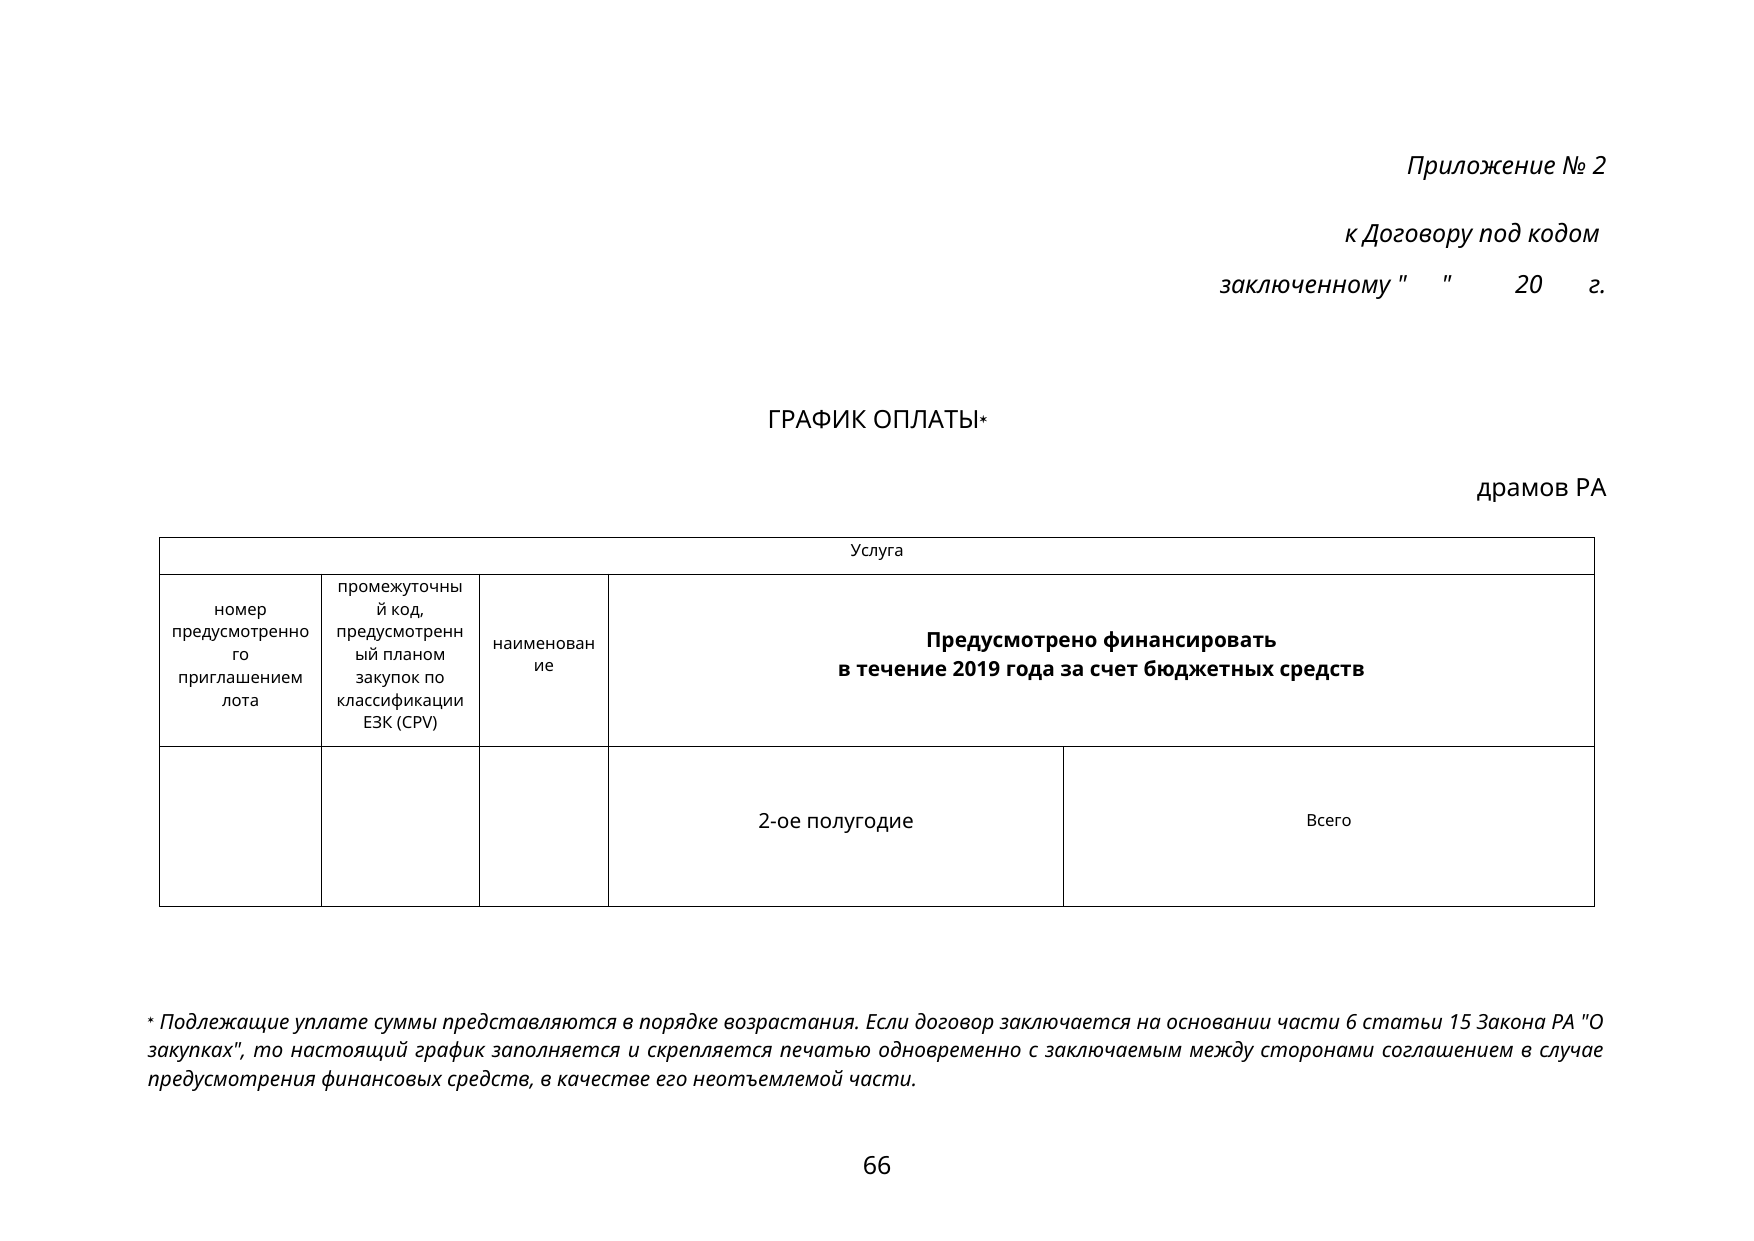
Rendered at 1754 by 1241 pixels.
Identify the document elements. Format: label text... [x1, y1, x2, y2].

table_header Услуга [160, 538, 1594, 573]
table_cell [480, 747, 608, 906]
table_cell Предусмотрено финансировать в течение 2019 года за счет бюджетных средств [609, 575, 1594, 746]
table_cell 2-ое полугодие [609, 747, 1063, 906]
table_cell промежуточный код, предусмотренный планом закупок по классификации ЕЗК (CPV) [322, 575, 479, 746]
text драмов РА [148, 469, 1606, 504]
table_cell наименование [480, 575, 608, 746]
text Приложение № 2 [148, 148, 1606, 182]
table_cell [322, 747, 479, 906]
table_cell [160, 747, 321, 906]
table_cell Всего [1064, 747, 1594, 906]
text ГРАФИК ОПЛАТЫ [148, 402, 1606, 436]
table_cell номер предусмотренного приглашением лота [160, 575, 321, 746]
text к Договору под кодом заключенному " " 20 г. [148, 215, 1606, 301]
